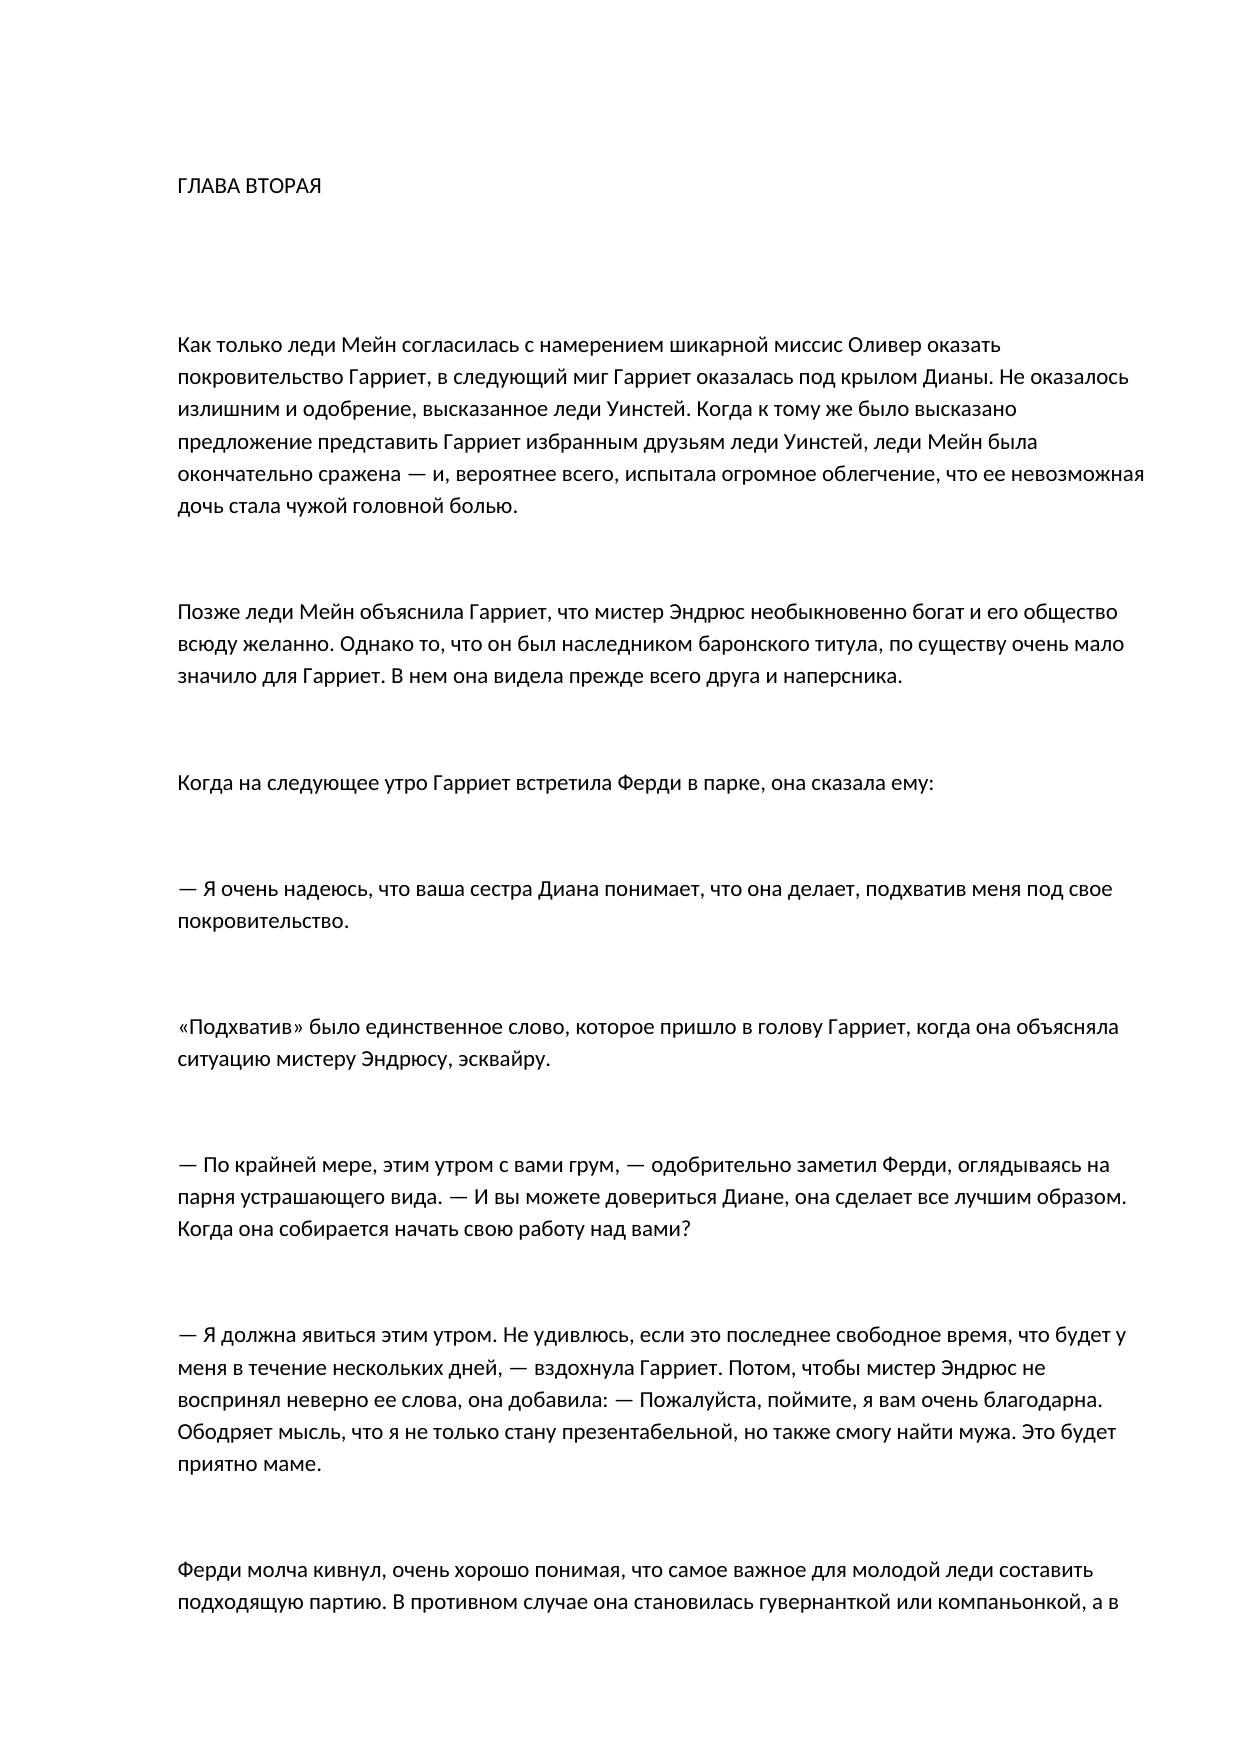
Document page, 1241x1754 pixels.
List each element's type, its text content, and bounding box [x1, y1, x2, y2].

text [177, 1555, 1152, 1616]
text ГЛАВА ВТОРАЯ [177, 171, 1152, 199]
text Когда на следующее утро Гарриет встретила Ферди в парке, она сказала ему: [177, 768, 1152, 796]
text — По крайней мере, этим утром с вами грум, — одобрительно заметил Ферди, оглядываясь на парня устрашающего вида. — И вы можете довериться Диане, она сделает все лучшим образом. Когда она собирается начать свою работу над вами? [177, 1150, 1152, 1242]
text Как только леди Мейн согласилась с намерением шикарной миссис Оливер оказать покровительство Гарриет, в следующий миг Гарриет оказалась под крылом Дианы. Не оказалось излишним и одобрение, высказанное леди Уинстей. Когда к тому же было высказано предложение представить Гарриет избранным друзьям леди Уинстей, леди Мейн была окончательно сражена — и, вероятнее всего, испытала огромное облегчение, что ее невозможная дочь стала чужой головной болью. [177, 330, 1152, 519]
text — Я должна явиться этим утром. Не удивлюсь, если это последнее свободное время, что будет у меня в течение нескольких дней, — вздохнула Гарриет. Потом, чтобы мистер Эндрюс не воспринял неверно ее слова, она добавила: — Пожалуйста, поймите, я вам очень благодарна. Ободряет мысль, что я не только стану презентабельной, но также смогу найти мужа. Это будет приятно маме. [177, 1321, 1152, 1477]
text Позже леди Мейн объяснила Гарриет, что мистер Эндрюс необыкновенно богат и его общество всюду желанно. Однако то, что он был наследником баронского титула, по существу очень мало значило для Гарриет. В нем она видела прежде всего друга и наперсника. [177, 597, 1152, 689]
text «Подхватив» было единственное слово, которое пришло в голову Гарриет, когда она объясняла ситуацию мистеру Эндрюсу, эсквайру. [177, 1012, 1152, 1072]
text — Я очень надеюсь, что ваша сестра Диана понимает, что она делает, подхватив меня под свое покровительство. [177, 874, 1152, 934]
